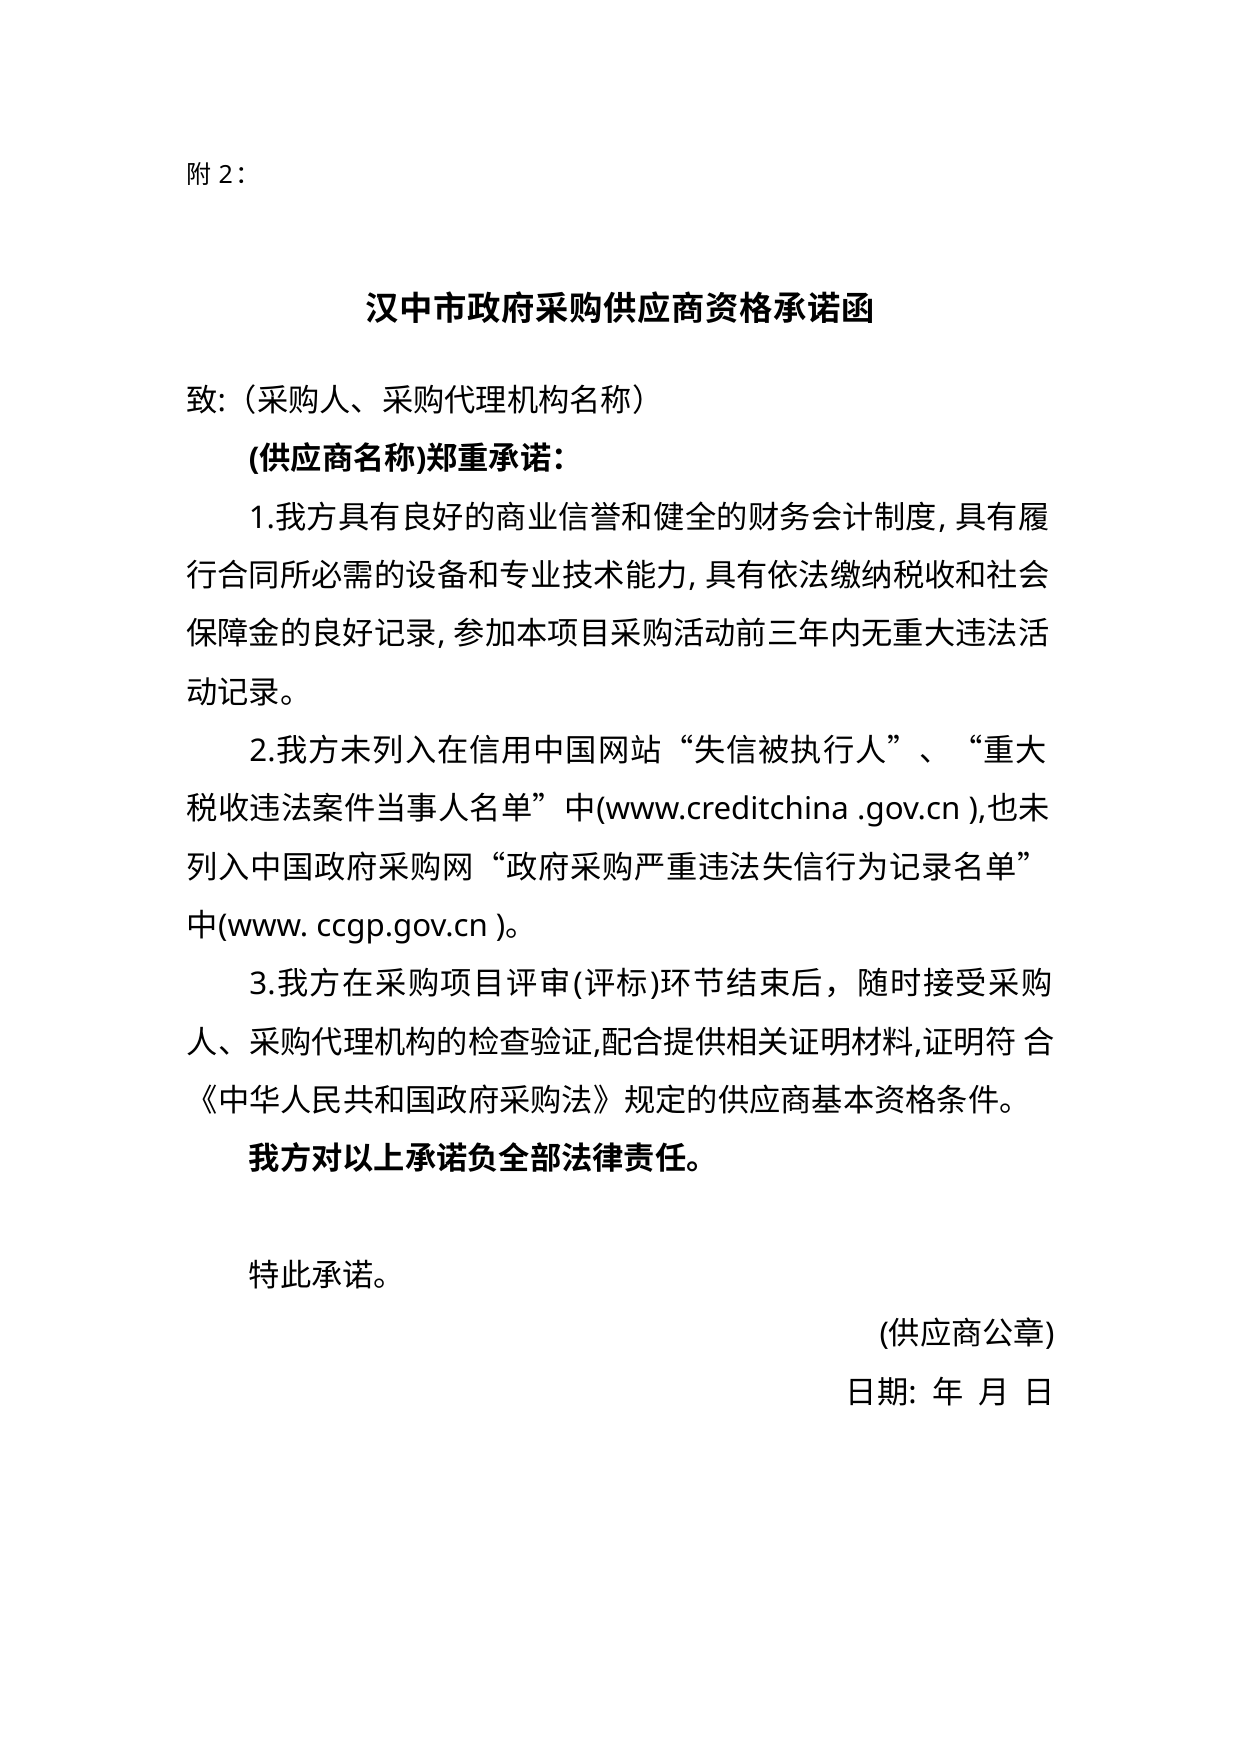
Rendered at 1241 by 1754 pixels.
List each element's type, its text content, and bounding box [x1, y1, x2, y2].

text 汉中市政府采购供应商资格承诺函 [186, 274, 1054, 332]
text 2.我方未列入在信用中国网站“失信被执行人”、“重大税收违法案件当事人名单”中(www.creditchina .gov.cn ),也未列入中国政府采购网“政府采购严重违法失信行为记录名单”中(www. ccgp.gov.cn )。 [187, 715, 1049, 948]
text 致:（采购人、采购代理机构名称） [186, 365, 1054, 423]
text 3.我方在采购项目评审(评标)环节结束后，随时接受采购人、采购代理机构的检查验证,配合提供相关证明材料,证明符 合《中华人民共和国政府采购法》规定的供应商基本资格条件。 [187, 948, 1054, 1123]
text 日期: 年 月 日 [186, 1356, 1054, 1415]
text 特此承诺。 [186, 1240, 1054, 1298]
text 1.我方具有良好的商业信誉和健全的财务会计制度, 具有履行合同所必需的设备和专业技术能力, 具有依法缴纳税收和社会保障金的良好记录, 参加本项目采购活动前三年内无重大违法活动记录。 [186, 481, 1050, 715]
text (供应商名称)郑重承诺： [186, 423, 1054, 481]
text (供应商公章) [186, 1298, 1054, 1356]
text 附2： [186, 157, 1054, 190]
text 我方对以上承诺负全部法律责任。 [186, 1123, 1054, 1181]
